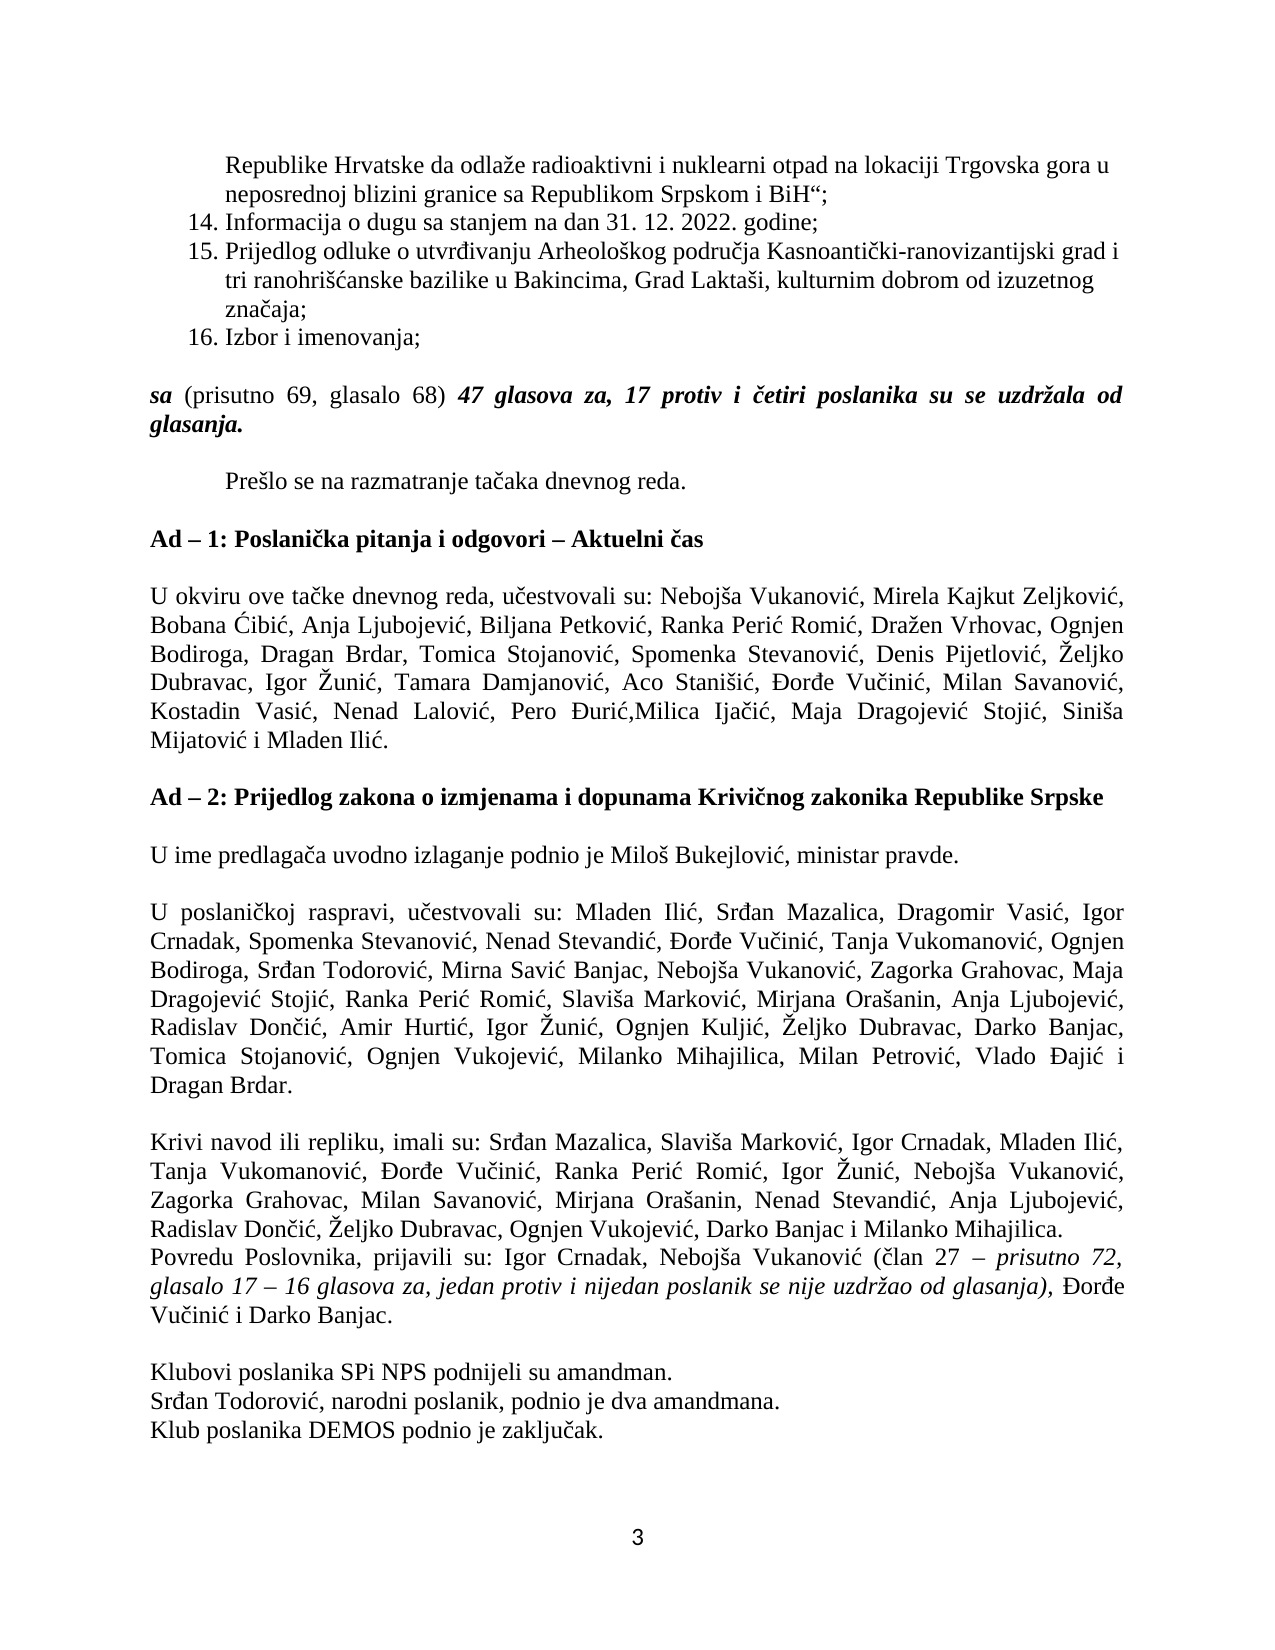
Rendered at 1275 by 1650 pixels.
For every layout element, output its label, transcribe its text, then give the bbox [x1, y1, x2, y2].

text U okviru ove tačke dnevnog reda, učestvovali su: Nebojša Vukanović, Mirela Kajkut Zeljković, Bobana Ćibić, Anja Ljubojević, Biljana Petković, Ranka Perić Romić, Dražen Vrhovac, Ognjen Bodiroga, Dragan Brdar, Tomica Stojanović, Spomenka Stevanović, Denis Pijetlović, Željko Dubravac, Igor Žunić, Tamara Damjanović, Aco Stanišić, Đorđe Vučinić, Milan Savanović, Kostadin Vasić, Nenad Lalović, Pero Đurić,Milica Ijačić, Maja Dragojević Stojić, Siniša Mijatović i Mladen Ilić. [150, 581, 1125, 754]
text sa (prisutno 69, glasalo 68) 47 glasova za, 17 protiv i četiri poslanika su se uzdržala od glasanja. [150, 380, 1125, 437]
text Prešlo se na razmatranje tačaka dnevnog reda. [150, 466, 1125, 495]
text Ad – 2: Prijedlog zakona o izmjenama i dopunama Krivičnog zakonika Republike Srpske [150, 782, 1125, 811]
text U poslaničkoj raspravi, učestvovali su: Mladen Ilić, Srđan Mazalica, Dragomir Vasić, Igor Crnadak, Spomenka Stevanović, Nenad Stevandić, Đorđe Vučinić, Tanja Vukomanović, Ognjen Bodiroga, Srđan Todorović, Mirna Savić Banjac, Nebojša Vukanović, Zagorka Grahovac, Maja Dragojević Stojić, Ranka Perić Romić, Slaviša Marković, Mirjana Orašanin, Anja Ljubojević, Radislav Dončić, Amir Hurtić, Igor Žunić, Ognjen Kuljić, Željko Dubravac, Darko Banjac, Tomica Stojanović, Ognjen Vukojević, Milanko Mihajilica, Milan Petrović, Vlado Đajić i Dragan Brdar. [150, 897, 1125, 1099]
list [187, 150, 1125, 207]
text Klubovi poslanika SPi NPS podnijeli su amandman. [150, 1357, 1125, 1386]
list Izbor i imenovanja; [187, 322, 1125, 351]
text Krivi navod ili repliku, imali su: Srđan Mazalica, Slaviša Marković, Igor Crnadak, Mladen Ilić, Tanja Vukomanović, Đorđe Vučinić, Ranka Perić Romić, Igor Žunić, Nebojša Vukanović, Zagorka Grahovac, Milan Savanović, Mirjana Orašanin, Nenad Stevandić, Anja Ljubojević, Radislav Dončić, Željko Dubravac, Ognjen Vukojević, Darko Banjac i Milanko Mihajilica. [150, 1127, 1125, 1242]
text Klub poslanika DEMOS podnio je zaključak. [150, 1415, 1125, 1444]
text U ime predlagača uvodno izlaganje podnio je Miloš Bukejlović, ministar pravde. [150, 840, 1125, 869]
list Informacija o dugu sa stanjem na dan 31. 12. 2022. godine; [187, 207, 1125, 236]
text Srđan Todorović, narodni poslanik, podnio je dva amandmana. [150, 1386, 1125, 1415]
text Ad – 1: Poslanička pitanja i odgovori – Aktuelni čas [150, 524, 1125, 552]
text Povredu Poslovnika, prijavili su: Igor Crnadak, Nebojša Vukanović (član 27 – prisutno 72, glasalo 17 – 16 glasova za, jedan protiv i nijedan poslanik se nije uzdržao od glasanja), Đorđe Vučinić i Darko Banjac. [150, 1242, 1125, 1329]
list Prijedlog odluke o utvrđivanju Arheološkog područja Kasnoantički-ranovizantijski grad i tri ranohrišćanske bazilike u Bakincima, Grad Laktaši, kulturnim dobrom od izuzetnog značaja; [187, 236, 1125, 322]
